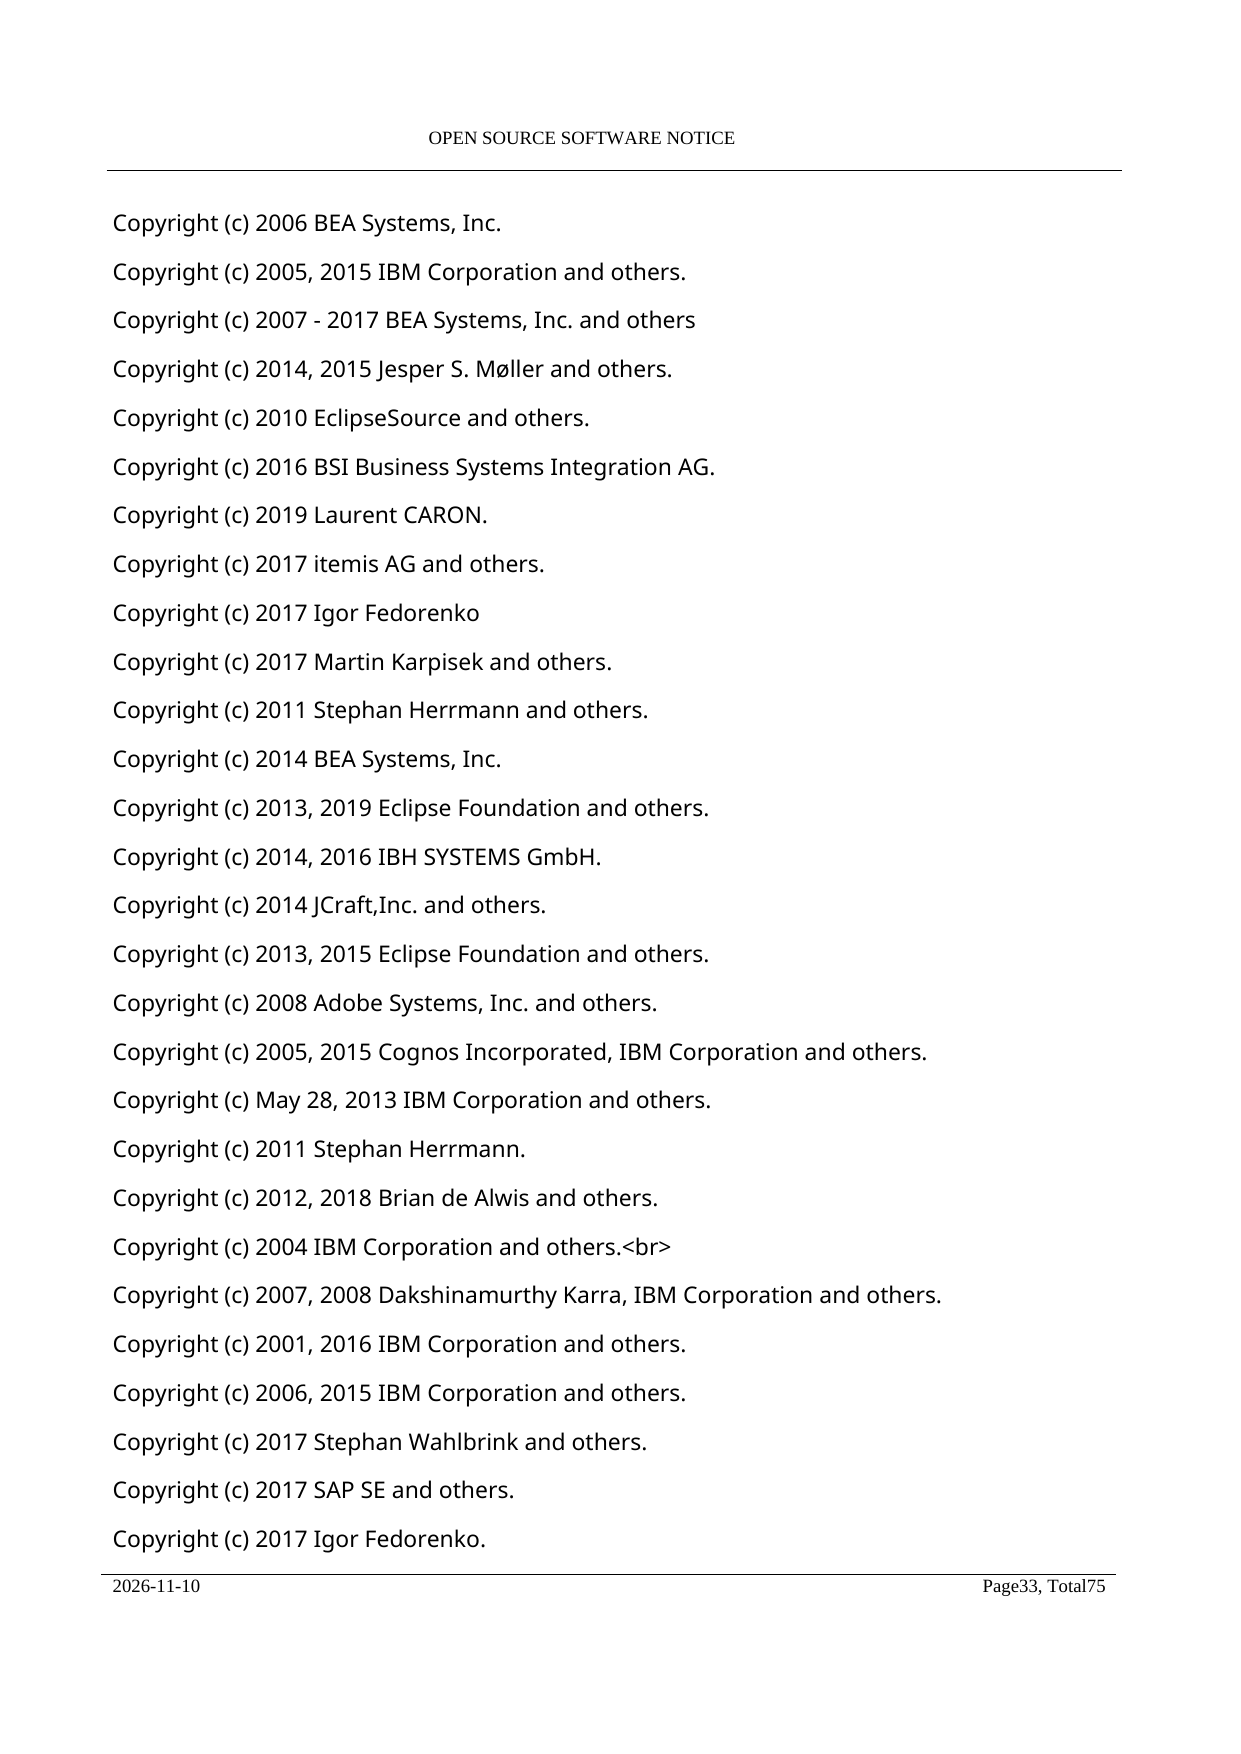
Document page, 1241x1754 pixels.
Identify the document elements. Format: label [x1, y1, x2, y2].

text [112, 206, 1128, 1555]
